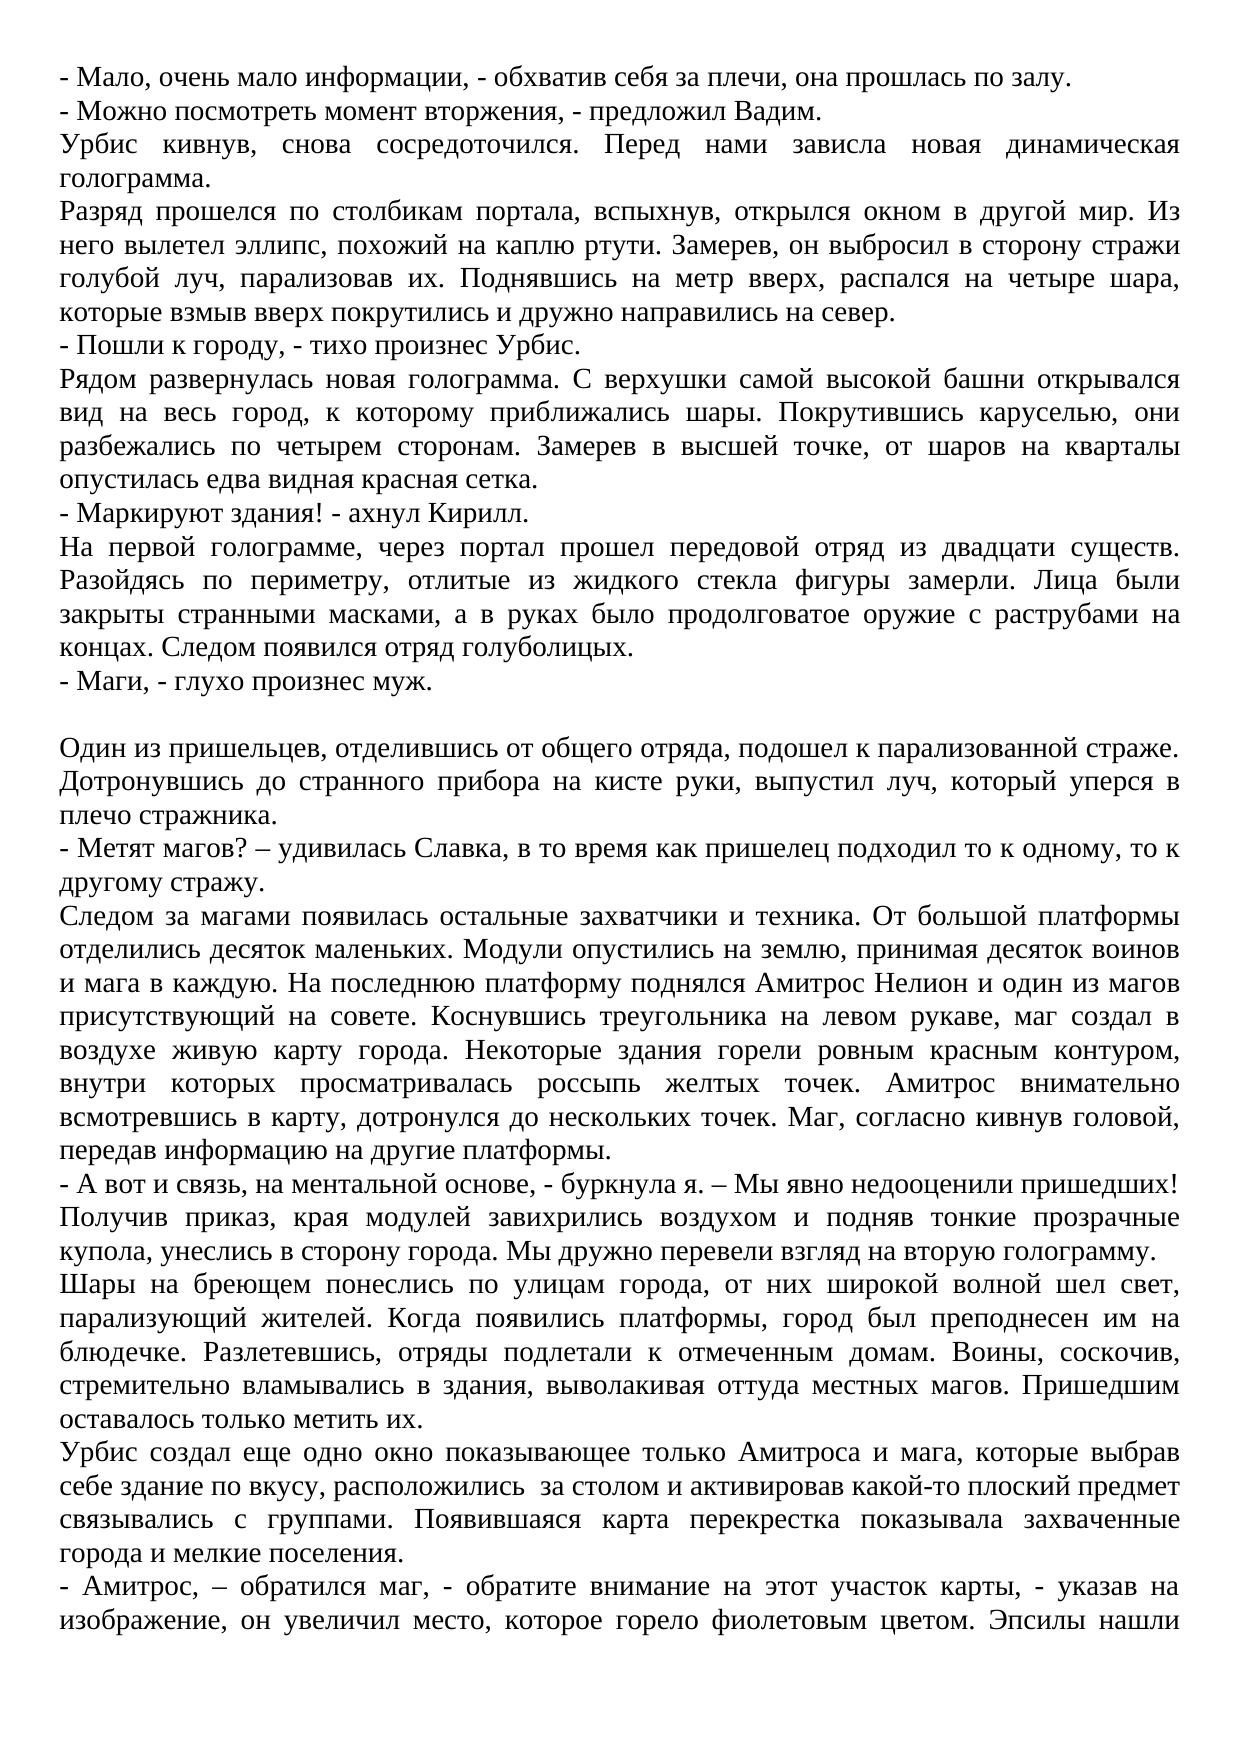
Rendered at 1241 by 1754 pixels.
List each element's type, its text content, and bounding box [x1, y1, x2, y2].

text На первой голограмме, через портал прошел передовой отряд из двадцати существ. Разойдясь по периметру, отлитые из жидкого стекла фигуры замерли. Лица были закрыты странными масками, а в руках было продолговатое оружие с раструбами на концах. Следом появился отряд голуболицых. [59, 529, 1181, 663]
text - Пошли к городу, - тихо произнес Урбис. [59, 327, 1181, 361]
text - Маркируют здания! - ахнул Кирилл. [59, 495, 1181, 529]
text Урбис кивнув, снова сосредоточился. Перед нами зависла новая динамическая голограмма. [59, 126, 1181, 193]
text Шары на бреющем понеслись по улицам города, от них широкой волной шел свет, парализующий жителей. Когда появились платформы, город был преподнесен им на блюдечке. Разлетевшись, отряды подлетали к отмеченным домам. Воины, соскочив, стремительно вламывались в здания, выволакивая оттуда местных магов. Пришедшим оставалось только метить их. [59, 1267, 1181, 1434]
text Получив приказ, края модулей завихрились воздухом и подняв тонкие прозрачные купола, унеслись в сторону города. Мы дружно перевели взгляд на вторую голограмму. [59, 1199, 1181, 1267]
text Разряд прошелся по столбикам портала, вспыхнув, открылся окном в другой мир. Из него вылетел эллипс, похожий на каплю ртути. Замерев, он выбросил в сторону стражи голубой луч, парализовав их. Поднявшись на метр вверх, распался на четыре шара, которые взмыв вверх покрутились и дружно направились на север. [59, 193, 1181, 327]
text - Можно посмотреть момент вторжения, - предложил Вадим. [59, 93, 1181, 126]
text Рядом развернулась новая голограмма. С верхушки самой высокой башни открывался вид на весь город, к которому приближались шары. Покрутившись каруселью, они разбежались по четырем сторонам. Замерев в высшей точке, от шаров на кварталы опустилась едва видная красная сетка. [59, 361, 1181, 495]
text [59, 1568, 1181, 1636]
text - Метят магов? – удивилась Славка, в то время как пришелец подходил то к одному, то к другому стражу. [59, 831, 1181, 898]
text Следом за магами появилась остальные захватчики и техника. От большой платформы отделились десяток маленьких. Модули опустились на землю, принимая десяток воинов и мага в каждую. На последнюю платформу поднялся Амитрос Нелион и один из магов присутствующий на совете. Коснувшись треугольника на левом рукаве, маг создал в воздухе живую карту города. Некоторые здания горели ровным красным контуром, внутри которых просматривалась россыпь желтых точек. Амитрос внимательно всмотревшись в карту, дотронулся до нескольких точек. Маг, согласно кивнув головой, передав информацию на другие платформы. [59, 898, 1181, 1166]
text Урбис создал еще одно окно показывающее только Амитроса и мага, которые выбрав себе здание по вкусу, расположились за столом и активировав какой-то плоский предмет связывались с группами. Появившаяся карта перекрестка показывала захваченные города и мелкие поселения. [59, 1434, 1181, 1568]
text - А вот и связь, на ментальной основе, - буркнула я. – Мы явно недооценили пришедших! [59, 1166, 1181, 1199]
text - Мало, очень мало информации, - обхватив себя за плечи, она прошлась по залу. [59, 59, 1181, 93]
text Один из пришельцев, отделившись от общего отряда, подошел к парализованной страже. Дотронувшись до странного прибора на кисте руки, выпустил луч, который уперся в плечо стражника. [59, 730, 1181, 831]
text - Маги, - глухо произнес муж. [59, 663, 1181, 696]
